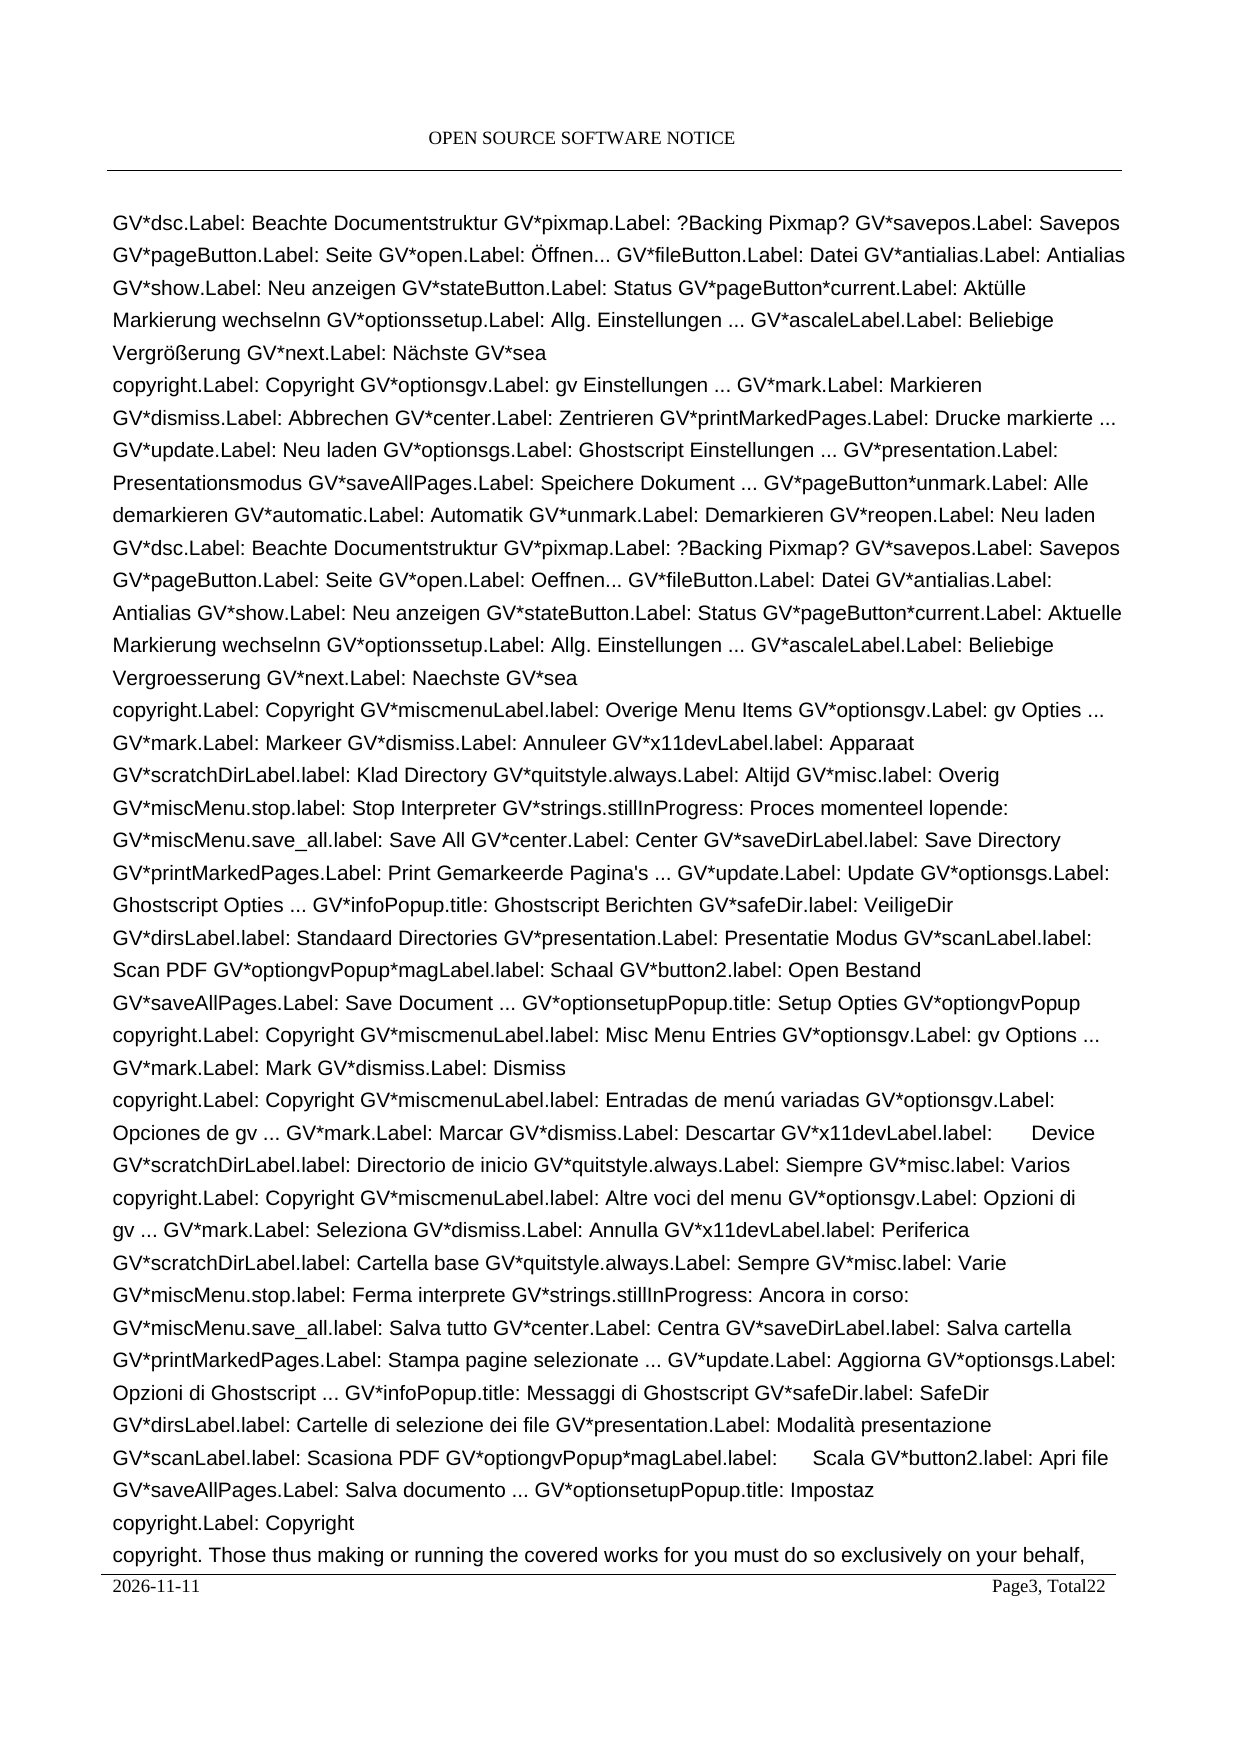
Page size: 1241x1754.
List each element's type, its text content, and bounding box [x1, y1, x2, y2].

text copyright.Label: Copyright GV*miscmenuLabel.label: Misc Menu Entries GV*optionsgv.Label: gv Options ... GV*mark.Label: Mark GV*dismiss.Label: Dismiss [112, 1019, 1128, 1084]
text copyright.Label: Copyright [112, 1506, 1128, 1539]
text copyright.Label: Copyright GV*miscmenuLabel.label: Overige Menu Items GV*optionsgv.Label: gv Opties ... GV*mark.Label: Markeer GV*dismiss.Label: Annuleer GV*x11devLabel.label: Apparaat GV*scratchDirLabel.label: Klad Directory GV*quitstyle.always.Label: Altijd GV*misc.label: Overig GV*miscMenu.stop.label: Stop Interpreter GV*strings.stillInProgress: Proces momenteel lopende: GV*miscMenu.save_all.label: Save All GV*center.Label: Center GV*saveDirLabel.label: Save Directory GV*printMarkedPages.Label: Print Gemarkeerde Pagina's ... GV*update.Label: Update GV*optionsgs.Label: Ghostscript Opties ... GV*infoPopup.title: Ghostscript Berichten GV*safeDir.label: VeiligeDir GV*dirsLabel.label: Standaard Directories GV*presentation.Label: Presentatie Modus GV*scanLabel.label: Scan PDF GV*optiongvPopup*magLabel.label: Schaal GV*button2.label: Open Bestand GV*saveAllPages.Label: Save Document ... GV*optionsetupPopup.title: Setup Opties GV*optiongvPopup [112, 694, 1128, 1019]
text copyright.Label: Copyright GV*optionsgv.Label: gv Einstellungen ... GV*mark.Label: Markieren GV*dismiss.Label: Abbrechen GV*center.Label: Zentrieren GV*printMarkedPages.Label: Drucke markierte ... GV*update.Label: Neu laden GV*optionsgs.Label: Ghostscript Einstellungen ... GV*presentation.Label: Presentationsmodus GV*saveAllPages.Label: Speichere Dokument ... GV*pageButton*unmark.Label: Alle demarkieren GV*automatic.Label: Automatik GV*unmark.Label: Demarkieren GV*reopen.Label: Neu laden GV*dsc.Label: Beachte Documentstruktur GV*pixmap.Label: ?Backing Pixmap? GV*savepos.Label: Savepos GV*pageButton.Label: Seite GV*open.Label: Oeffnen... GV*fileButton.Label: Datei GV*antialias.Label: Antialias GV*show.Label: Neu anzeigen GV*stateButton.Label: Status GV*pageButton*current.Label: Aktuelle Markierung wechselnn GV*optionssetup.Label: Allg. Einstellungen ... GV*ascaleLabel.Label: Beliebige Vergroesserung GV*next.Label: Naechste GV*sea [112, 369, 1128, 694]
text copyright.Label: Copyright GV*miscmenuLabel.label: Altre voci del menu GV*optionsgv.Label: Opzioni di gv ... GV*mark.Label: Seleziona GV*dismiss.Label: Annulla GV*x11devLabel.label: Periferica GV*scratchDirLabel.label: Cartella base GV*quitstyle.always.Label: Sempre GV*misc.label: Varie GV*miscMenu.stop.label: Ferma interprete GV*strings.stillInProgress: Ancora in corso: GV*miscMenu.save_all.label: Salva tutto GV*center.Label: Centra GV*saveDirLabel.label: Salva cartella GV*printMarkedPages.Label: Stampa pagine selezionate ... GV*update.Label: Aggiorna GV*optionsgs.Label: Opzioni di Ghostscript ... GV*infoPopup.title: Messaggi di Ghostscript GV*safeDir.label: SafeDir GV*dirsLabel.label: Cartelle di selezione dei file GV*presentation.Label: Modalità presentazione GV*scanLabel.label: Scasiona PDF GV*optiongvPopup*magLabel.label: Scala GV*button2.label: Apri file GV*saveAllPages.Label: Salva documento ... GV*optionsetupPopup.title: Impostaz [112, 1181, 1128, 1506]
text copyright.Label: Copyright GV*miscmenuLabel.label: Entradas de menú variadas GV*optionsgv.Label: Opciones de gv ... GV*mark.Label: Marcar GV*dismiss.Label: Descartar GV*x11devLabel.label: Device GV*scratchDirLabel.label: Directorio de inicio GV*quitstyle.always.Label: Siempre GV*misc.label: Varios [112, 1084, 1128, 1181]
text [112, 1539, 1128, 1571]
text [112, 206, 1128, 369]
